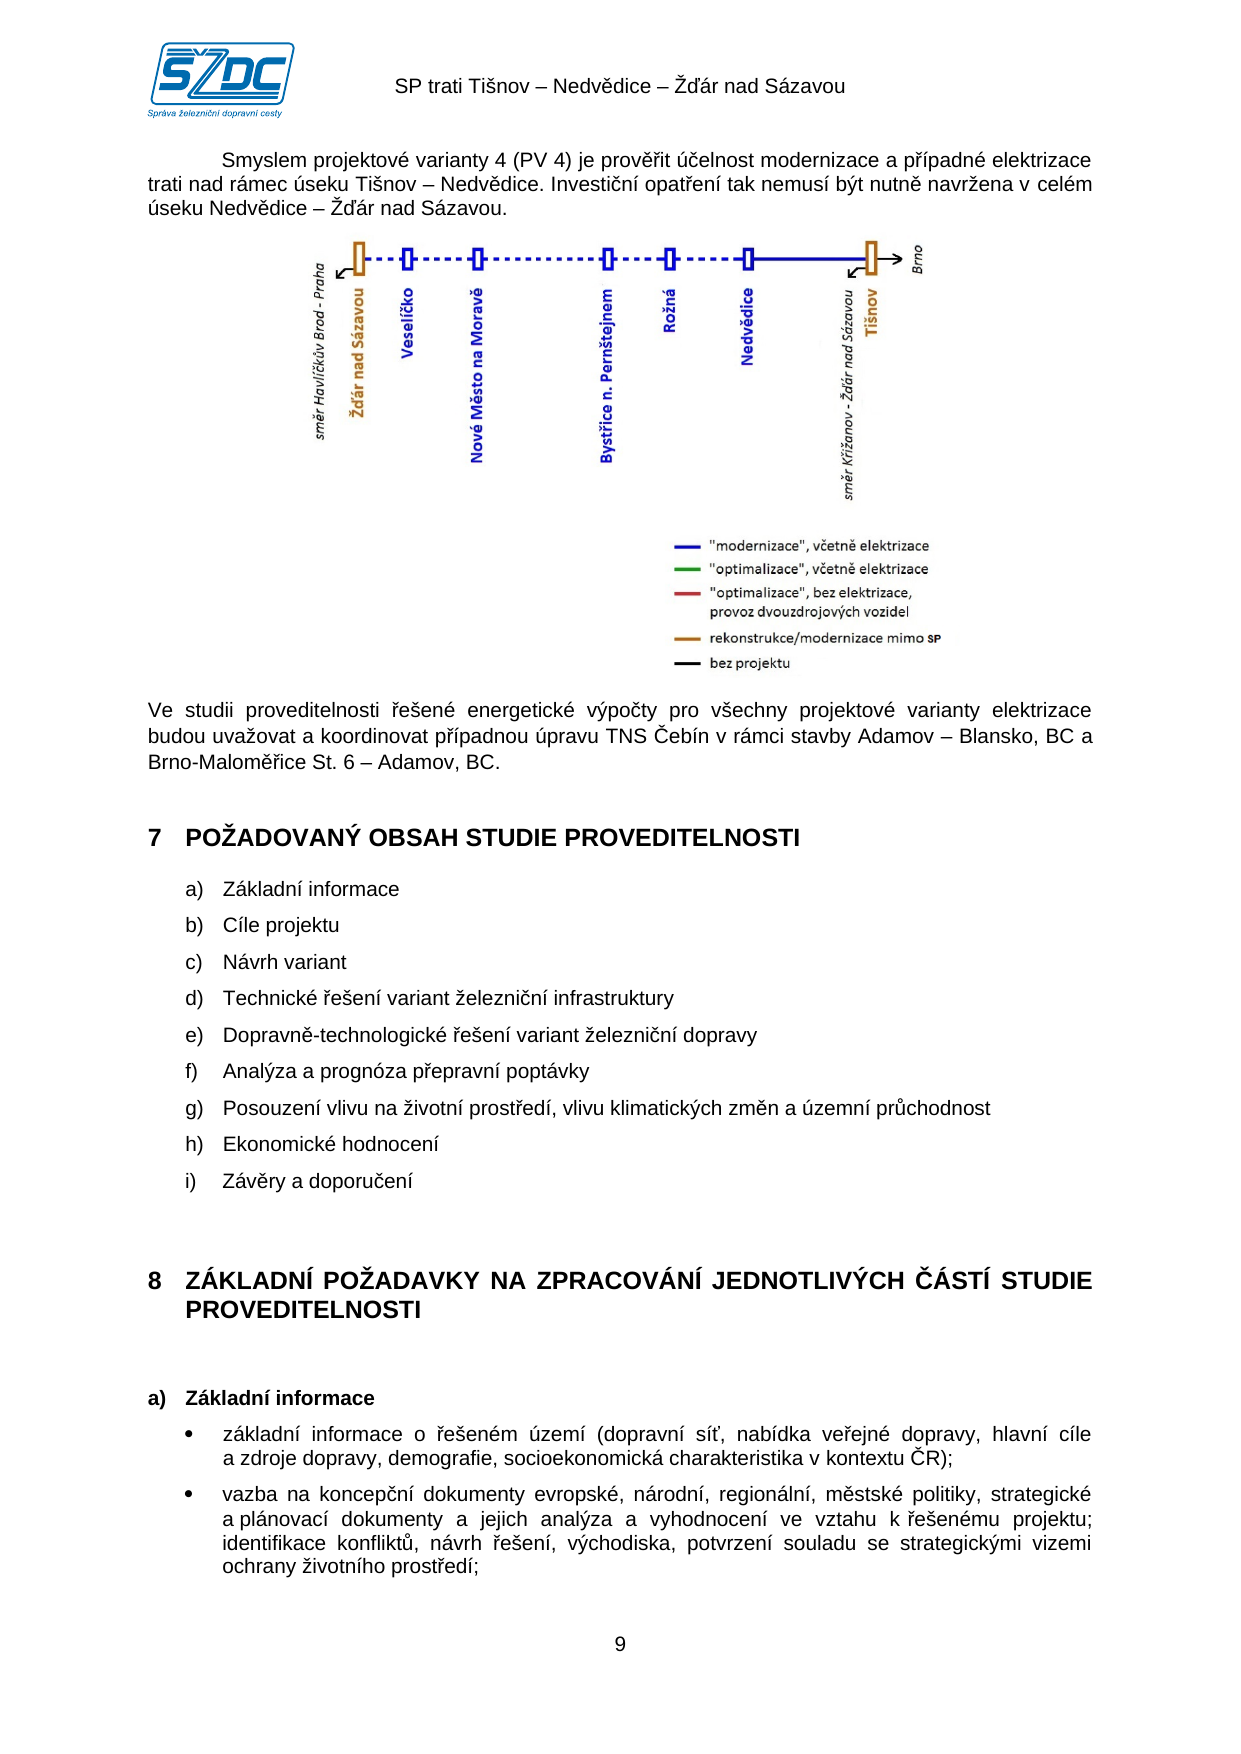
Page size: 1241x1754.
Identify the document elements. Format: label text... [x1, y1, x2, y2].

list Analýza a prognóza přepravní poptávky [185, 1059, 1093, 1083]
subtitle Požadovaný obsah studie proveditelnosti [148, 823, 1093, 852]
list Cíle projektu [185, 913, 1093, 937]
list Závěry a doporučení [185, 1168, 1093, 1192]
list Technické řešení variant železniční infrastruktury [185, 986, 1093, 1010]
list Základní informace [148, 1385, 1093, 1409]
list Základní informace [185, 877, 1093, 901]
list Ekonomické hodnocení [185, 1132, 1093, 1156]
list základní informace o řešeném území (dopravní síť, nabídka veřejné dopravy, hlavní cíle a zdroje dopravy, demografie, socioekonomická charakteristika v kontextu ČR); [185, 1422, 1093, 1470]
list Posouzení vlivu na životní prostředí, vlivu klimatických změn a územní průchodnost [185, 1096, 1093, 1119]
picture [265, 232, 975, 686]
list Návrh variant [185, 950, 1093, 974]
text Ve studii proveditelnosti řešené energetické výpočty pro všechny projektové varianty elektrizace budou uvažovat a koordinovat případnou úpravu TNS Čebín v rámci stavby Adamov – Blansko, BC a Brno-Maloměřice St. 6 – Adamov, BC. [148, 698, 1093, 774]
subtitle Základní požadavky na zpracování jednotlivých částí studie proveditelnosti [148, 1266, 1093, 1324]
list vazba na koncepční dokumenty evropské, národní, regionální, městské politiky, strategické a plánovací dokumenty a jejich analýza a vyhodnocení ve vztahu k řešenému projektu; identifikace konfliktů, návrh řešení, východiska, potvrzení souladu se strategickými vizemi ochrany životního prostředí; [185, 1482, 1093, 1578]
list Dopravně-technologické řešení variant železniční dopravy [185, 1023, 1093, 1047]
text Smyslem projektové varianty 4 (PV 4) je prověřit účelnost modernizace a případné elektrizace trati nad rámec úseku Tišnov – Nedvědice. Investiční opatření tak nemusí být nutně navržena v celém úseku Nedvědice – Žďár nad Sázavou. [148, 148, 1093, 219]
